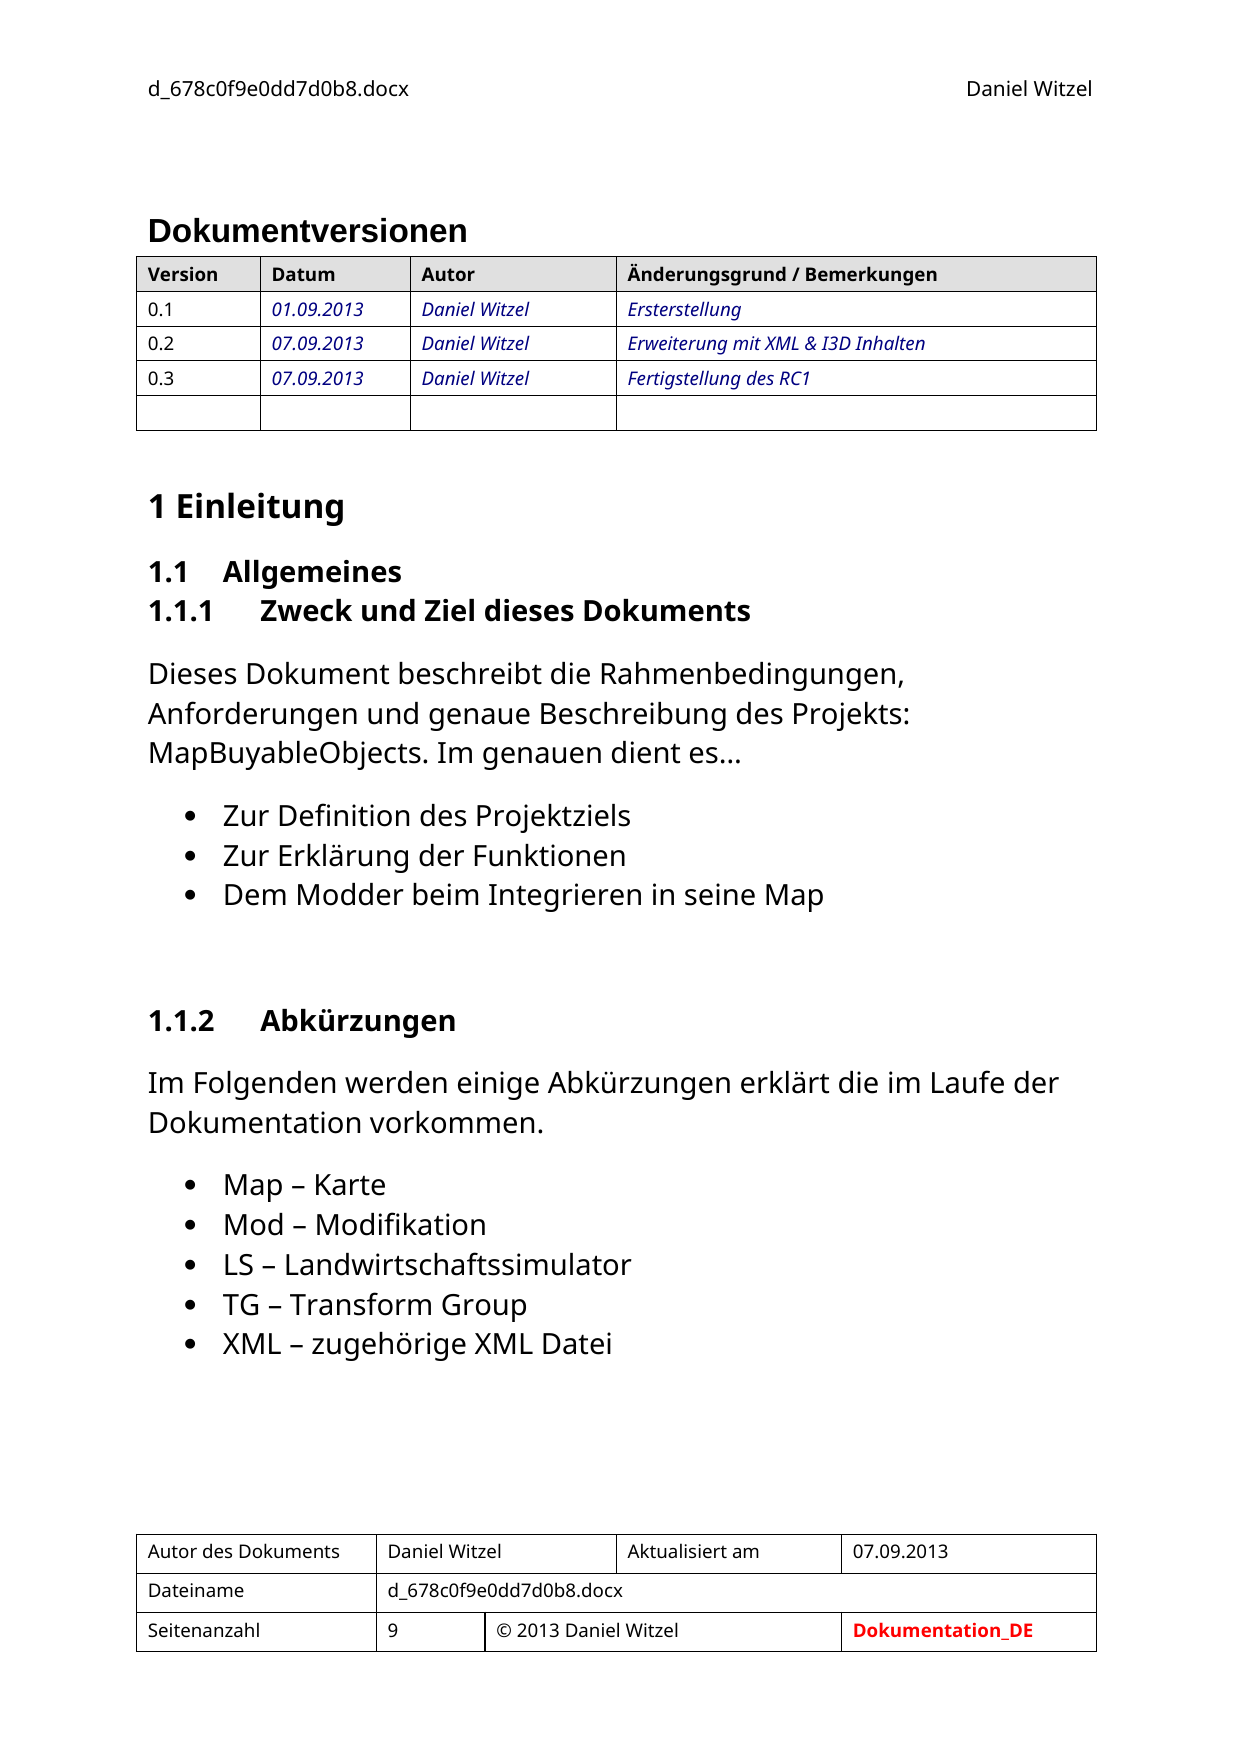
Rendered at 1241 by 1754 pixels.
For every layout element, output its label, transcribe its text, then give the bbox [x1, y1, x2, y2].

list Map – Karte [185, 1165, 1093, 1204]
text 1 Einleitung [148, 483, 1093, 528]
table_cell 07.09.2013 [261, 327, 410, 360]
list Allgemeines [148, 551, 1093, 591]
list Abkürzungen [148, 1000, 1093, 1039]
table_cell 0.2 [137, 327, 260, 360]
list LS – Landwirtschaftssimulator [185, 1244, 1093, 1284]
table_cell 07.09.2013 [261, 361, 410, 395]
list Zweck und Ziel dieses Dokuments [148, 591, 1093, 630]
table_header Änderungsgrund / Bemerkungen [617, 257, 1096, 291]
text Dieses Dokument beschreibt die Rahmenbedingungen, Anforderungen und genaue Beschreibung des Projekts: MapBuyableObjects. Im genauen dient es… [148, 653, 1093, 772]
list Mod – Modifikation [185, 1204, 1093, 1244]
table_cell 0.3 [137, 361, 260, 395]
list Dem Modder beim Integrieren in seine Map [185, 874, 1093, 914]
text Im Folgenden werden einige Abkürzungen erklärt die im Laufe der Dokumentation vorkommen. [148, 1062, 1093, 1142]
table_cell Daniel Witzel [411, 361, 616, 395]
table_cell [137, 396, 260, 430]
table_cell Fertigstellung des RC1 [617, 361, 1096, 395]
list Zur Erklärung der Funktionen [185, 835, 1093, 874]
table_header Autor [411, 257, 616, 291]
table_header Version [137, 257, 260, 291]
table_cell 0.1 [137, 292, 260, 326]
table_cell Ersterstellung [617, 292, 1096, 326]
list Zur Definition des Projektziels [185, 795, 1093, 835]
table_header Datum [261, 257, 410, 291]
table_cell [261, 396, 410, 430]
text Dokumentversionen [148, 211, 1093, 249]
table_cell [411, 396, 616, 430]
table_cell [617, 396, 1096, 430]
table_cell Daniel Witzel [411, 327, 616, 360]
list XML – zugehörige XML Datei [185, 1323, 1093, 1363]
list TG – Transform Group [185, 1284, 1093, 1323]
table_cell Erweiterung mit XML & I3D Inhalten [617, 327, 1096, 360]
